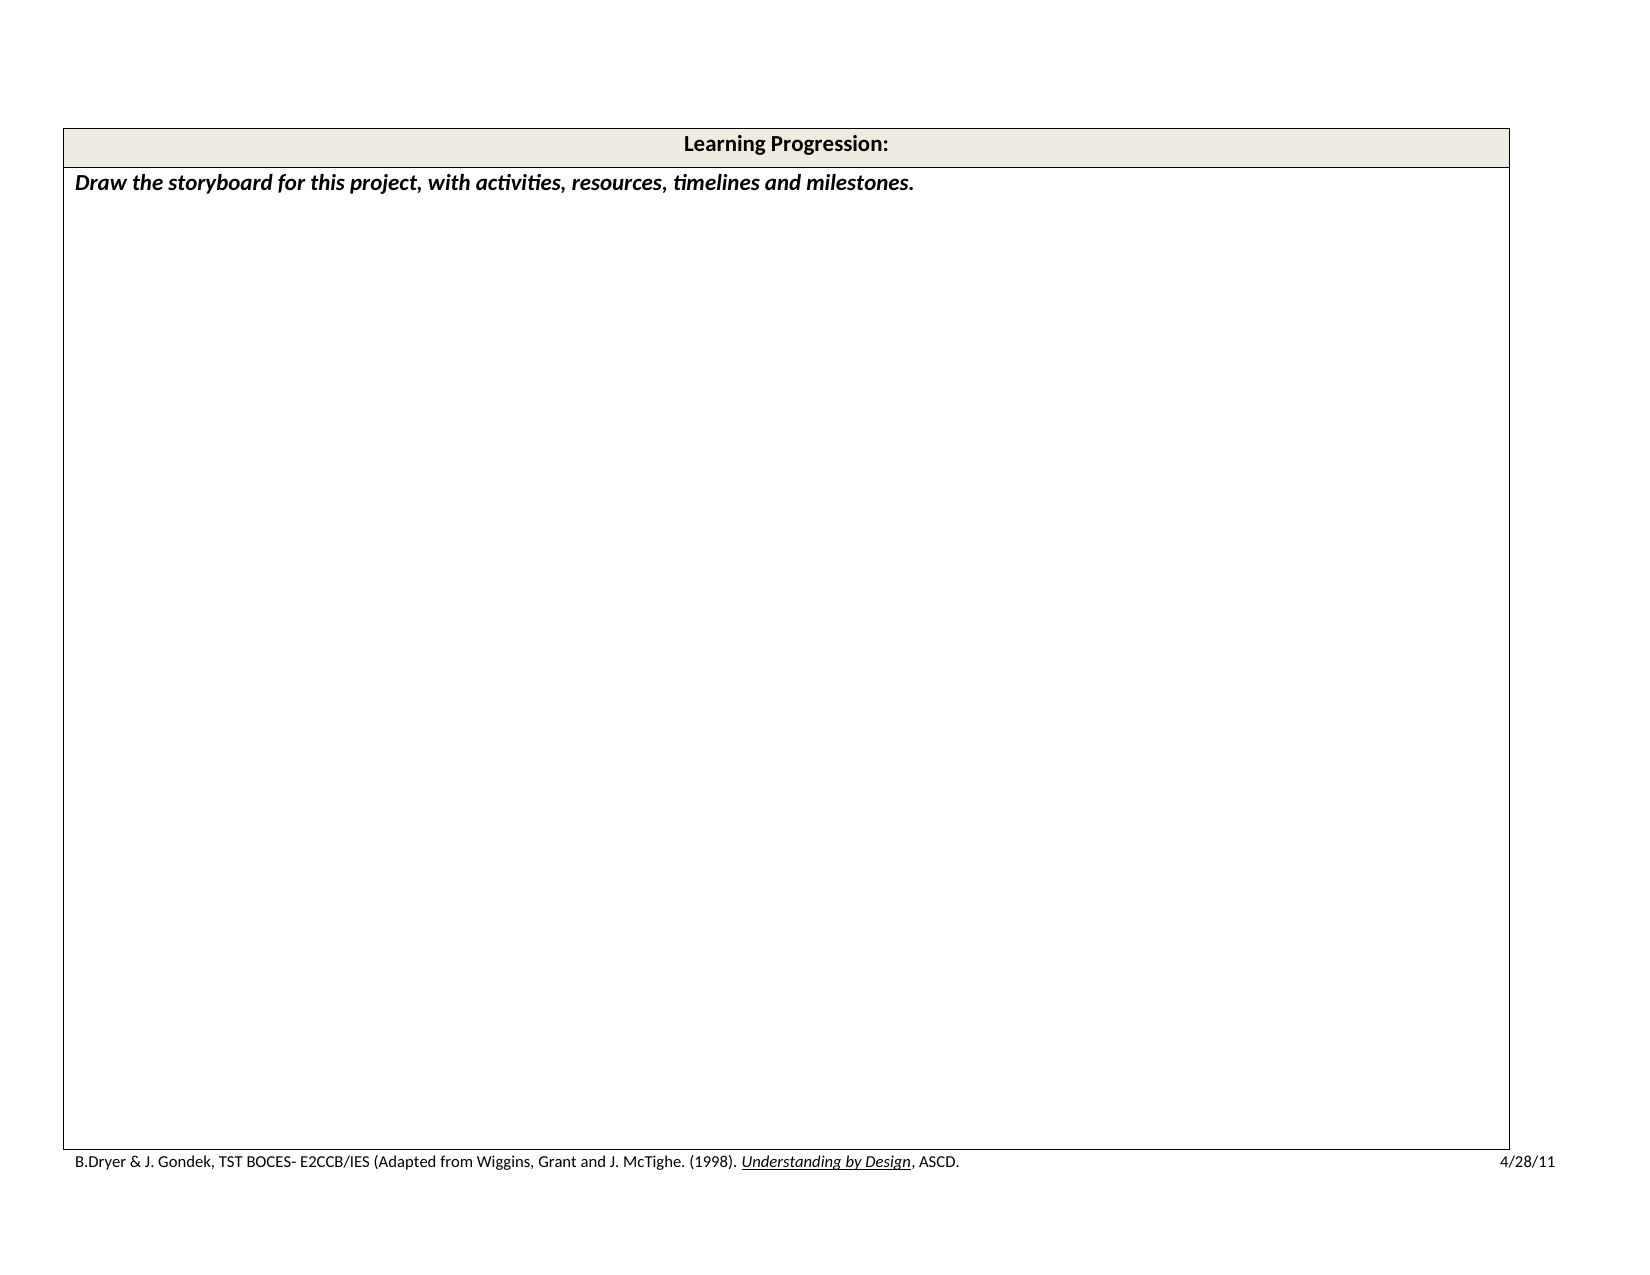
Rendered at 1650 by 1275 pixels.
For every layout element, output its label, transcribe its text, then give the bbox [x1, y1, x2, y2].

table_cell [64, 168, 1509, 1149]
table_header Learning Progression: [64, 129, 1509, 167]
